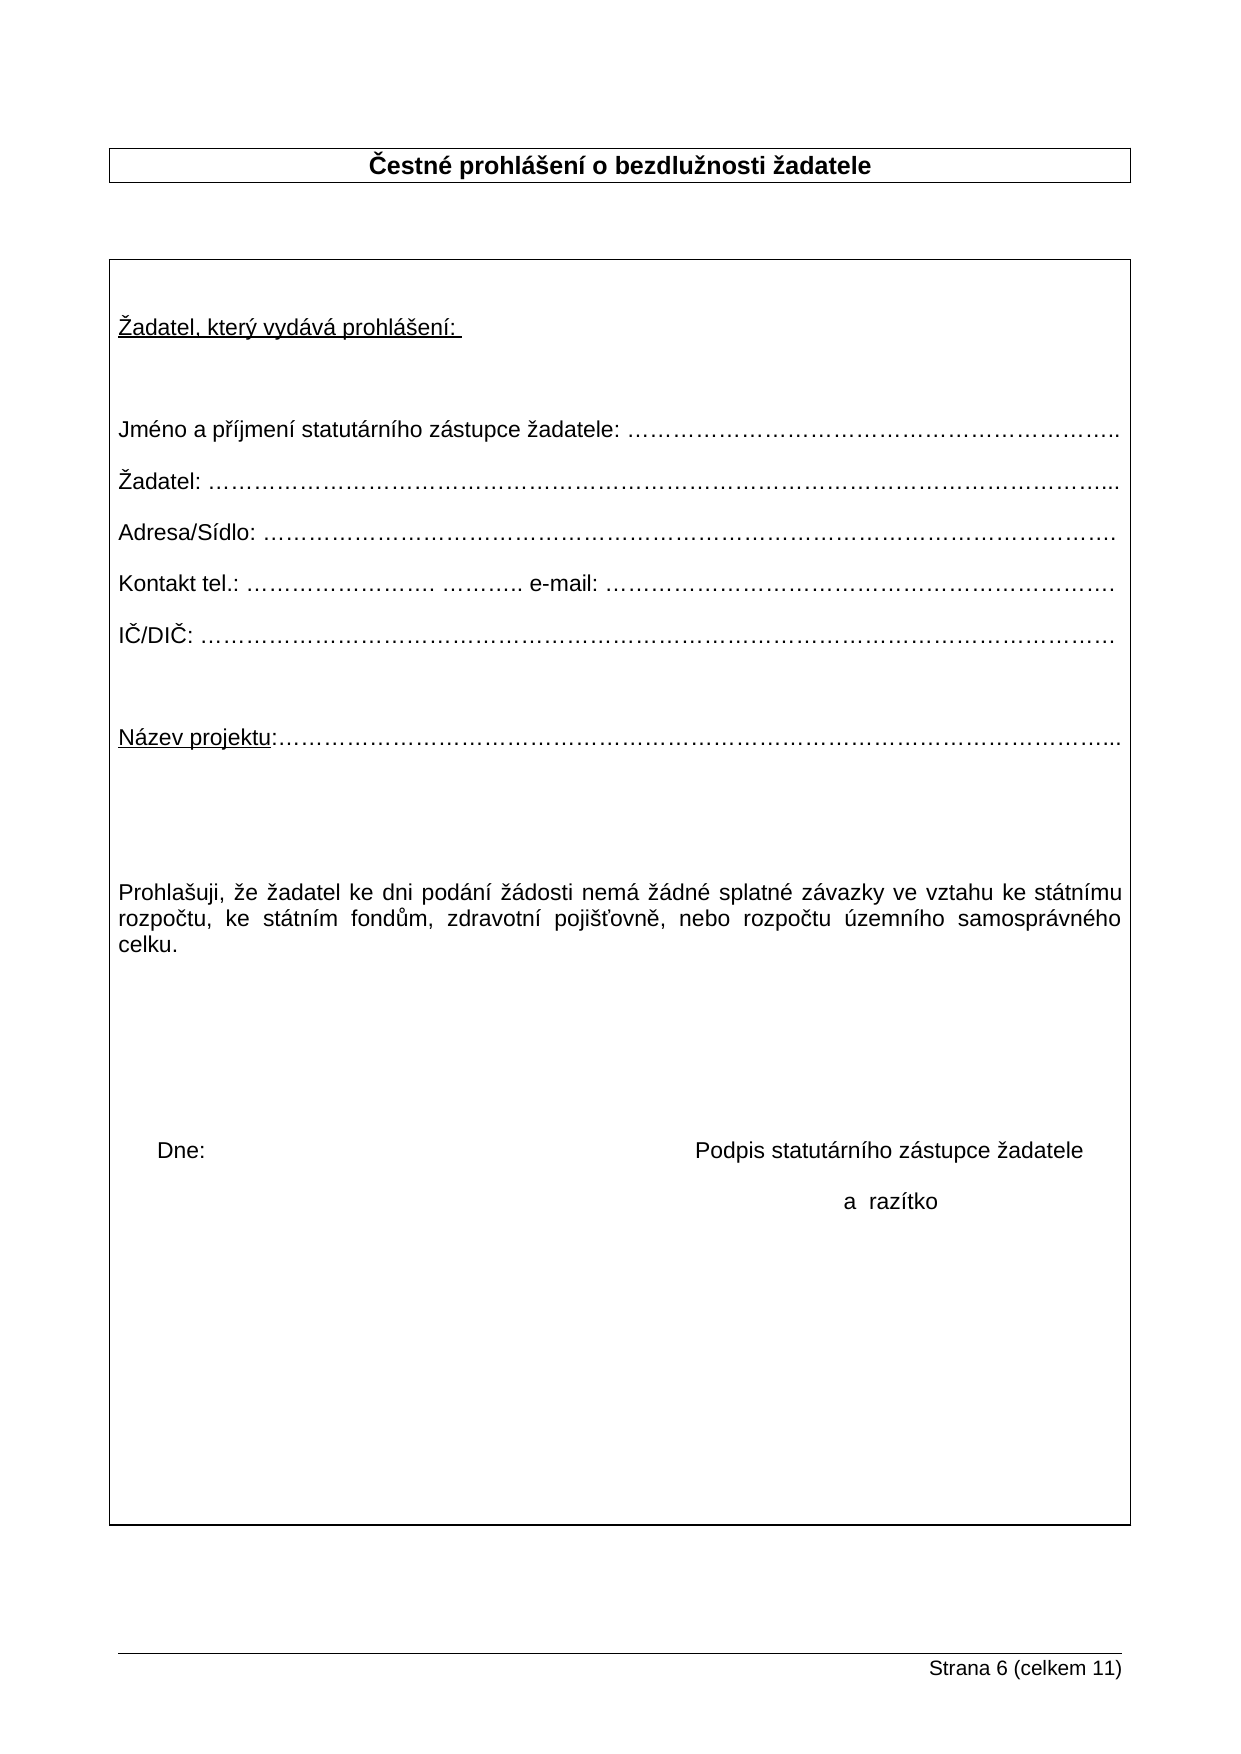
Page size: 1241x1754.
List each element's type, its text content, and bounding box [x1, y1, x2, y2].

text Adresa/Sídlo: …………………………………………………………………………………………………. [110, 516, 1130, 545]
text Jméno a příjmení statutárního zástupce žadatele: ……………………………………………………….. [110, 413, 1130, 443]
text Kontakt tel.: ……………………. ……….. e-mail: …………………………………………………………. [110, 567, 1130, 597]
text IČ/DIČ: ………………………………………………………………………………………………………… [110, 618, 1130, 648]
text Čestné prohlášení o bezdlužnosti žadatele [110, 149, 1130, 182]
text Název projektu:………………………………………………………………………………………………... [110, 721, 1130, 751]
text Dne: Podpis statutárního zástupce žadatele [110, 1133, 1130, 1163]
text Prohlašuji, že žadatel ke dni podání žádosti nemá žádné splatné závazky ve vztahu ke státnímu rozpočtu, ke státním fondům, zdravotní pojišťovně, nebo rozpočtu územního samosprávného celku. [110, 875, 1130, 957]
text a razítko [110, 1185, 1130, 1214]
text Žadatel: ………………………………………………………………………………………………………... [110, 464, 1130, 494]
text Žadatel, který vydává prohlášení: [110, 310, 1130, 340]
